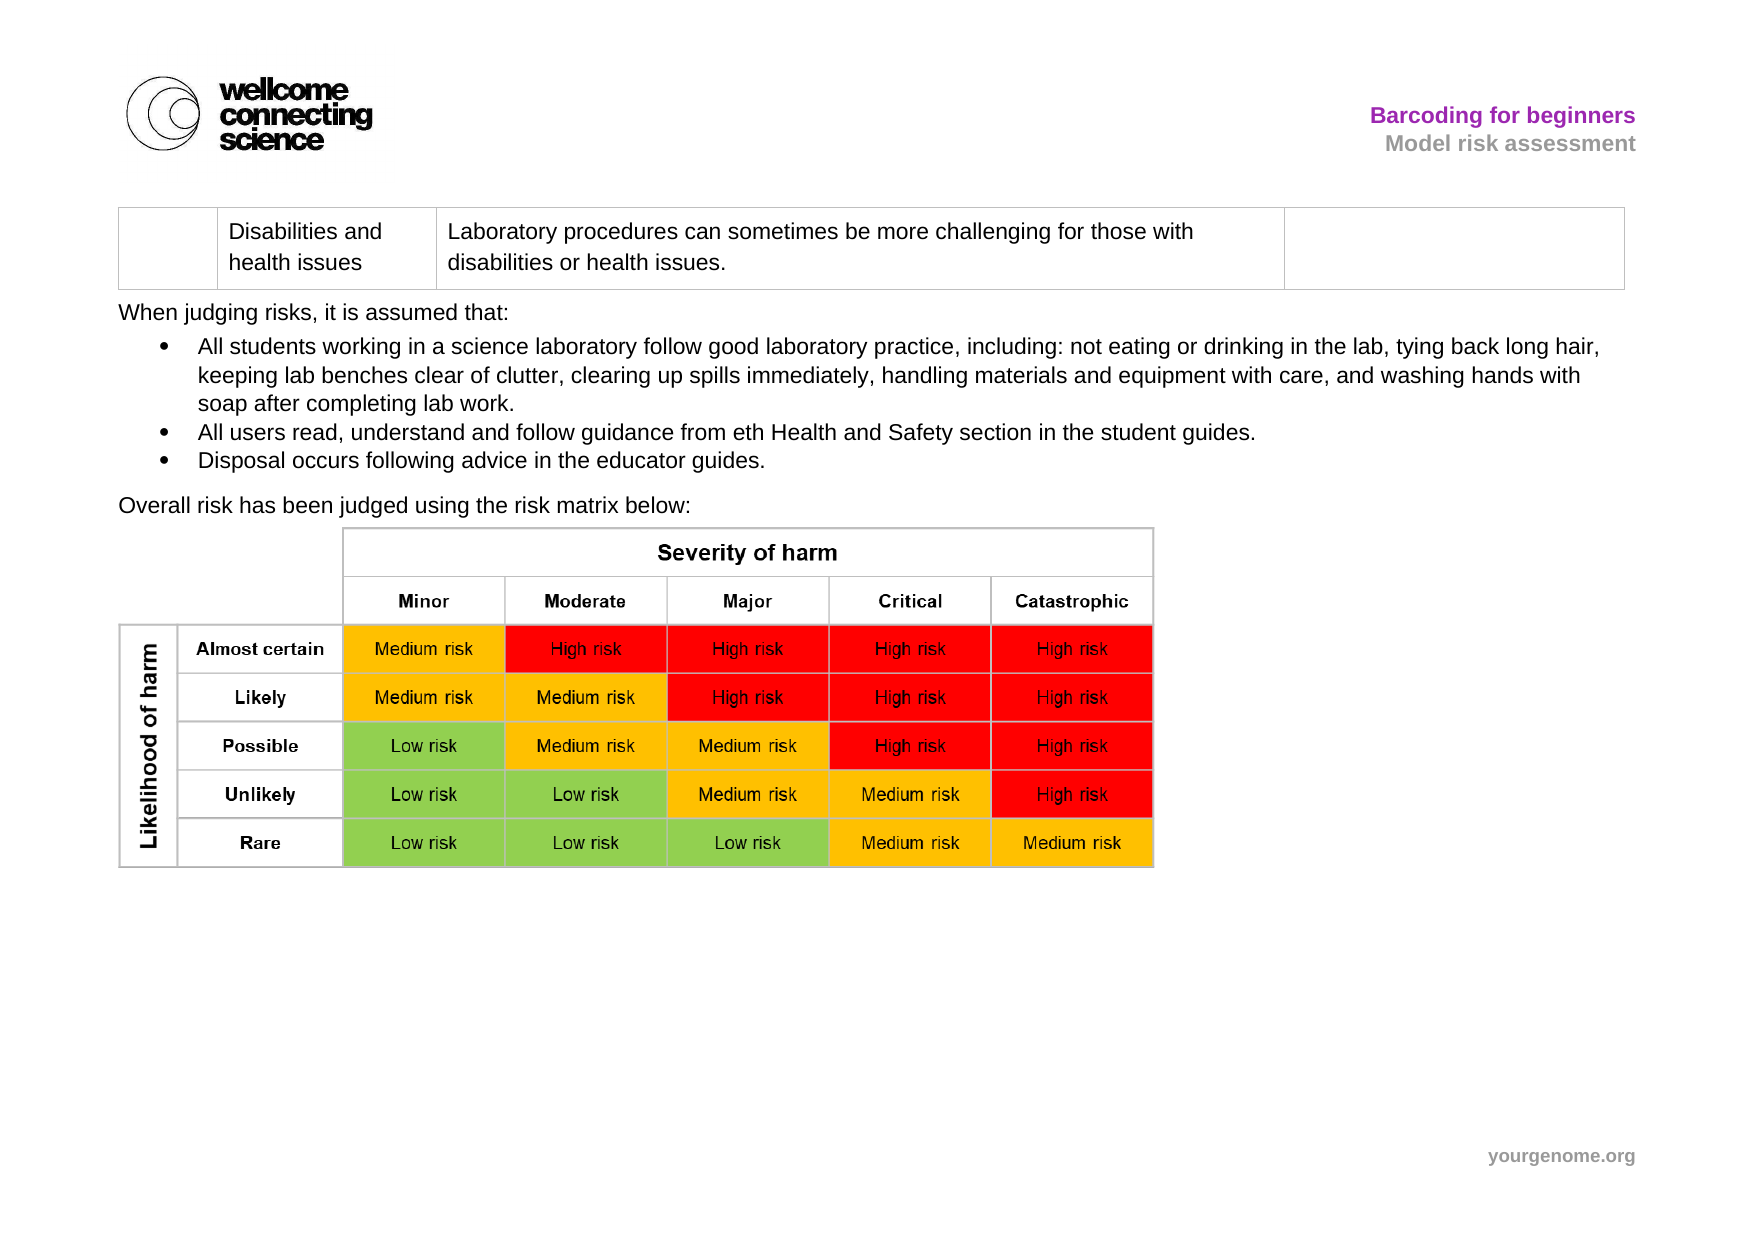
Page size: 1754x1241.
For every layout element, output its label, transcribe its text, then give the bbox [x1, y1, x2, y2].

table_cell [1285, 208, 1624, 289]
table_cell Disabilities and health issues [218, 208, 436, 289]
picture [118, 526, 1155, 868]
list All students working in a science laboratory follow good laboratory practice, including: not eating or drinking in the lab, tying back long hair, keeping lab benches clear of clutter, clearing up spills immediately, handling materials and equipment with care, and washing hands with soap after completing lab work. [160, 333, 1636, 416]
list All users read, understand and follow guidance from eth Health and Safety section in the student guides. [160, 418, 1636, 445]
text Overall risk has been judged using the risk matrix below: [118, 492, 1636, 518]
table_cell Laboratory procedures can sometimes be more challenging for those with disabilities or health issues. [437, 208, 1284, 289]
list Disposal occurs following advice in the educator guides. [160, 447, 1636, 473]
picture [118, 44, 395, 183]
text When judging risks, it is assumed that: [118, 298, 1636, 325]
